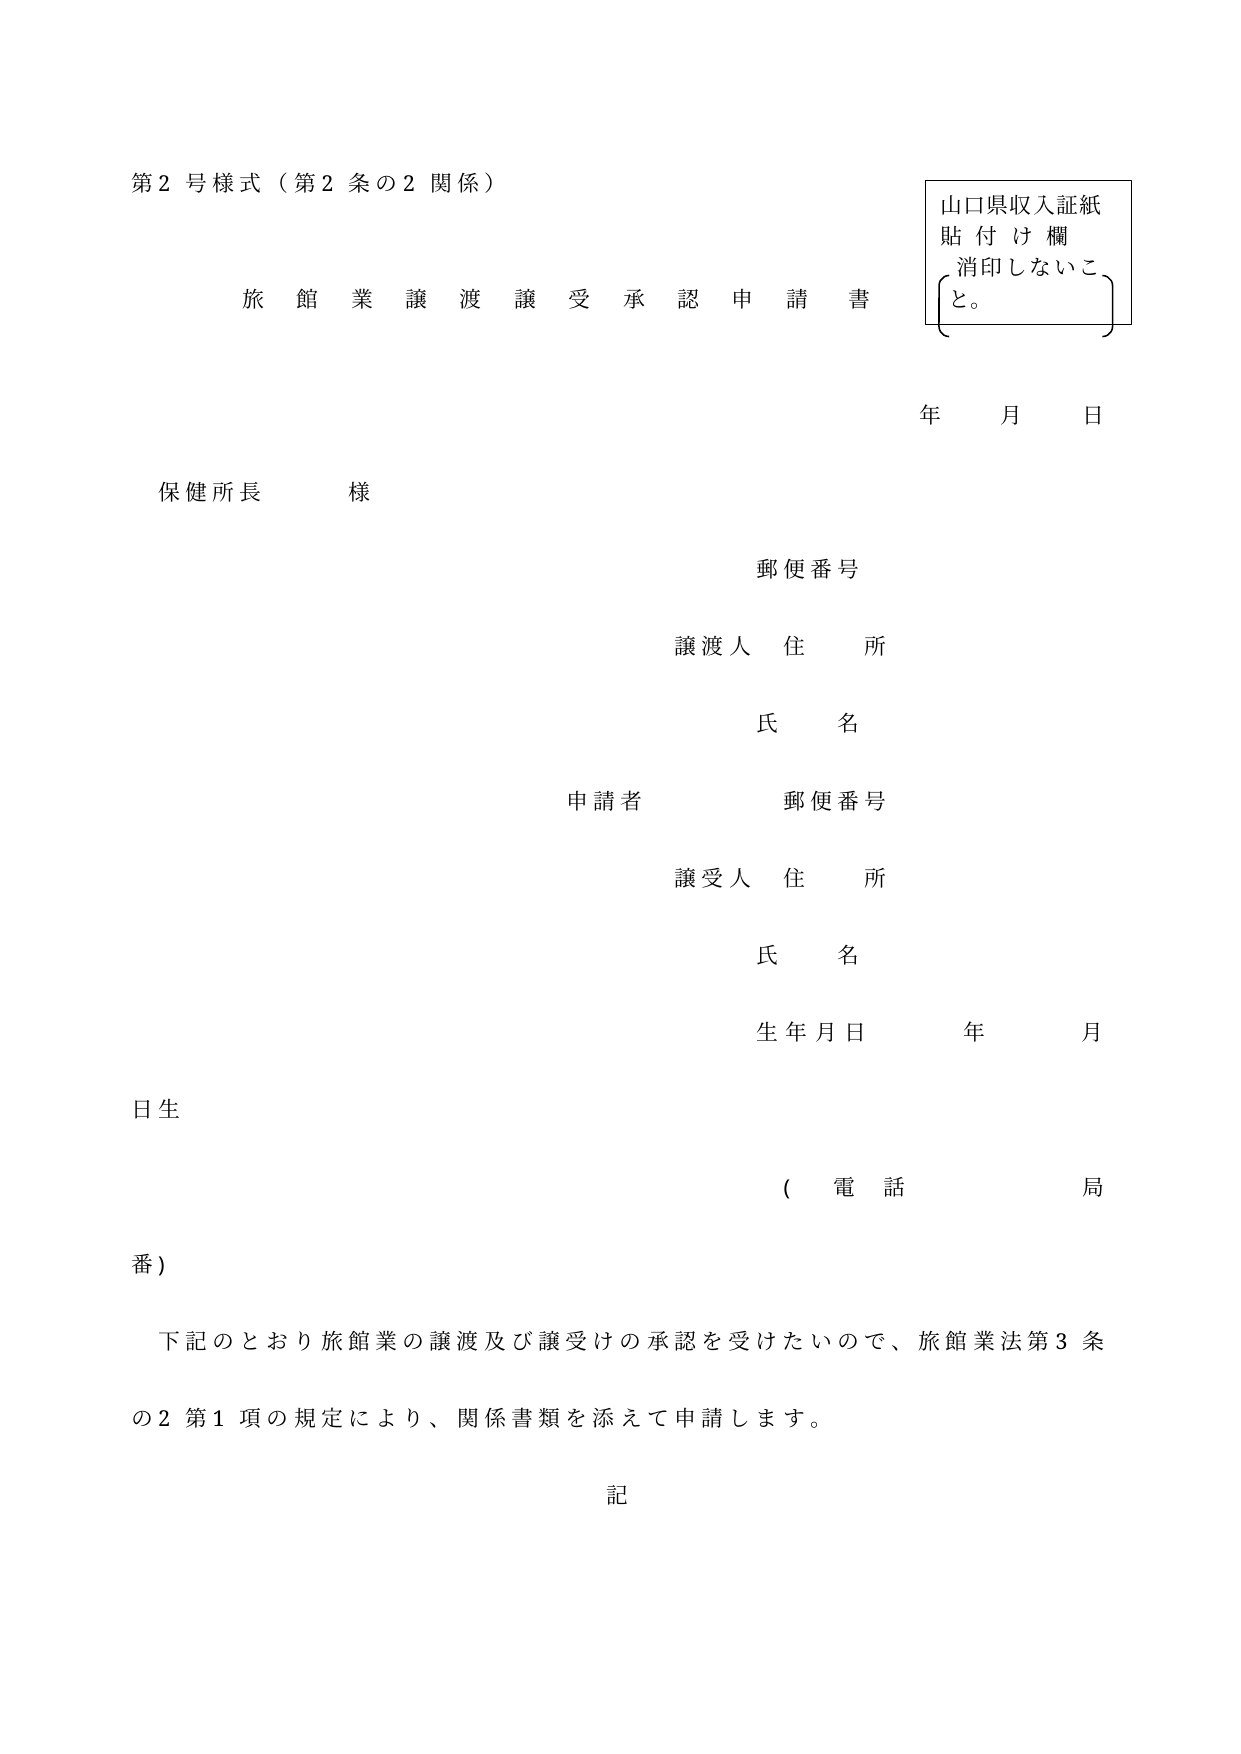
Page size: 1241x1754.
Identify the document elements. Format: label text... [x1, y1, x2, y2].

text 氏 名 [131, 684, 1109, 761]
text 年 月 日 [131, 375, 1109, 452]
text 申請者 郵便番号 [131, 761, 1109, 838]
text 郵便番号 [131, 529, 1109, 607]
text 譲受人 住 所 [131, 838, 1109, 915]
text 旅館業譲渡譲受承認申請書 [131, 259, 943, 337]
text 保健所長 様 [131, 452, 1109, 529]
text 第2号様式（第2条の2関係） [131, 144, 1109, 221]
text 生年月日 年 月 日生 [131, 993, 1109, 1147]
text 記 [131, 1456, 1109, 1533]
text 譲渡人 住 所 [131, 607, 1109, 684]
text 下記のとおり旅館業の譲渡及び譲受けの承認を受けたいので、旅館業法第3条の2第1項の規定により、関係書類を添えて申請します。 [131, 1301, 1109, 1456]
text (電話 局 番) [131, 1147, 1109, 1301]
text 氏 名 [131, 915, 1109, 993]
